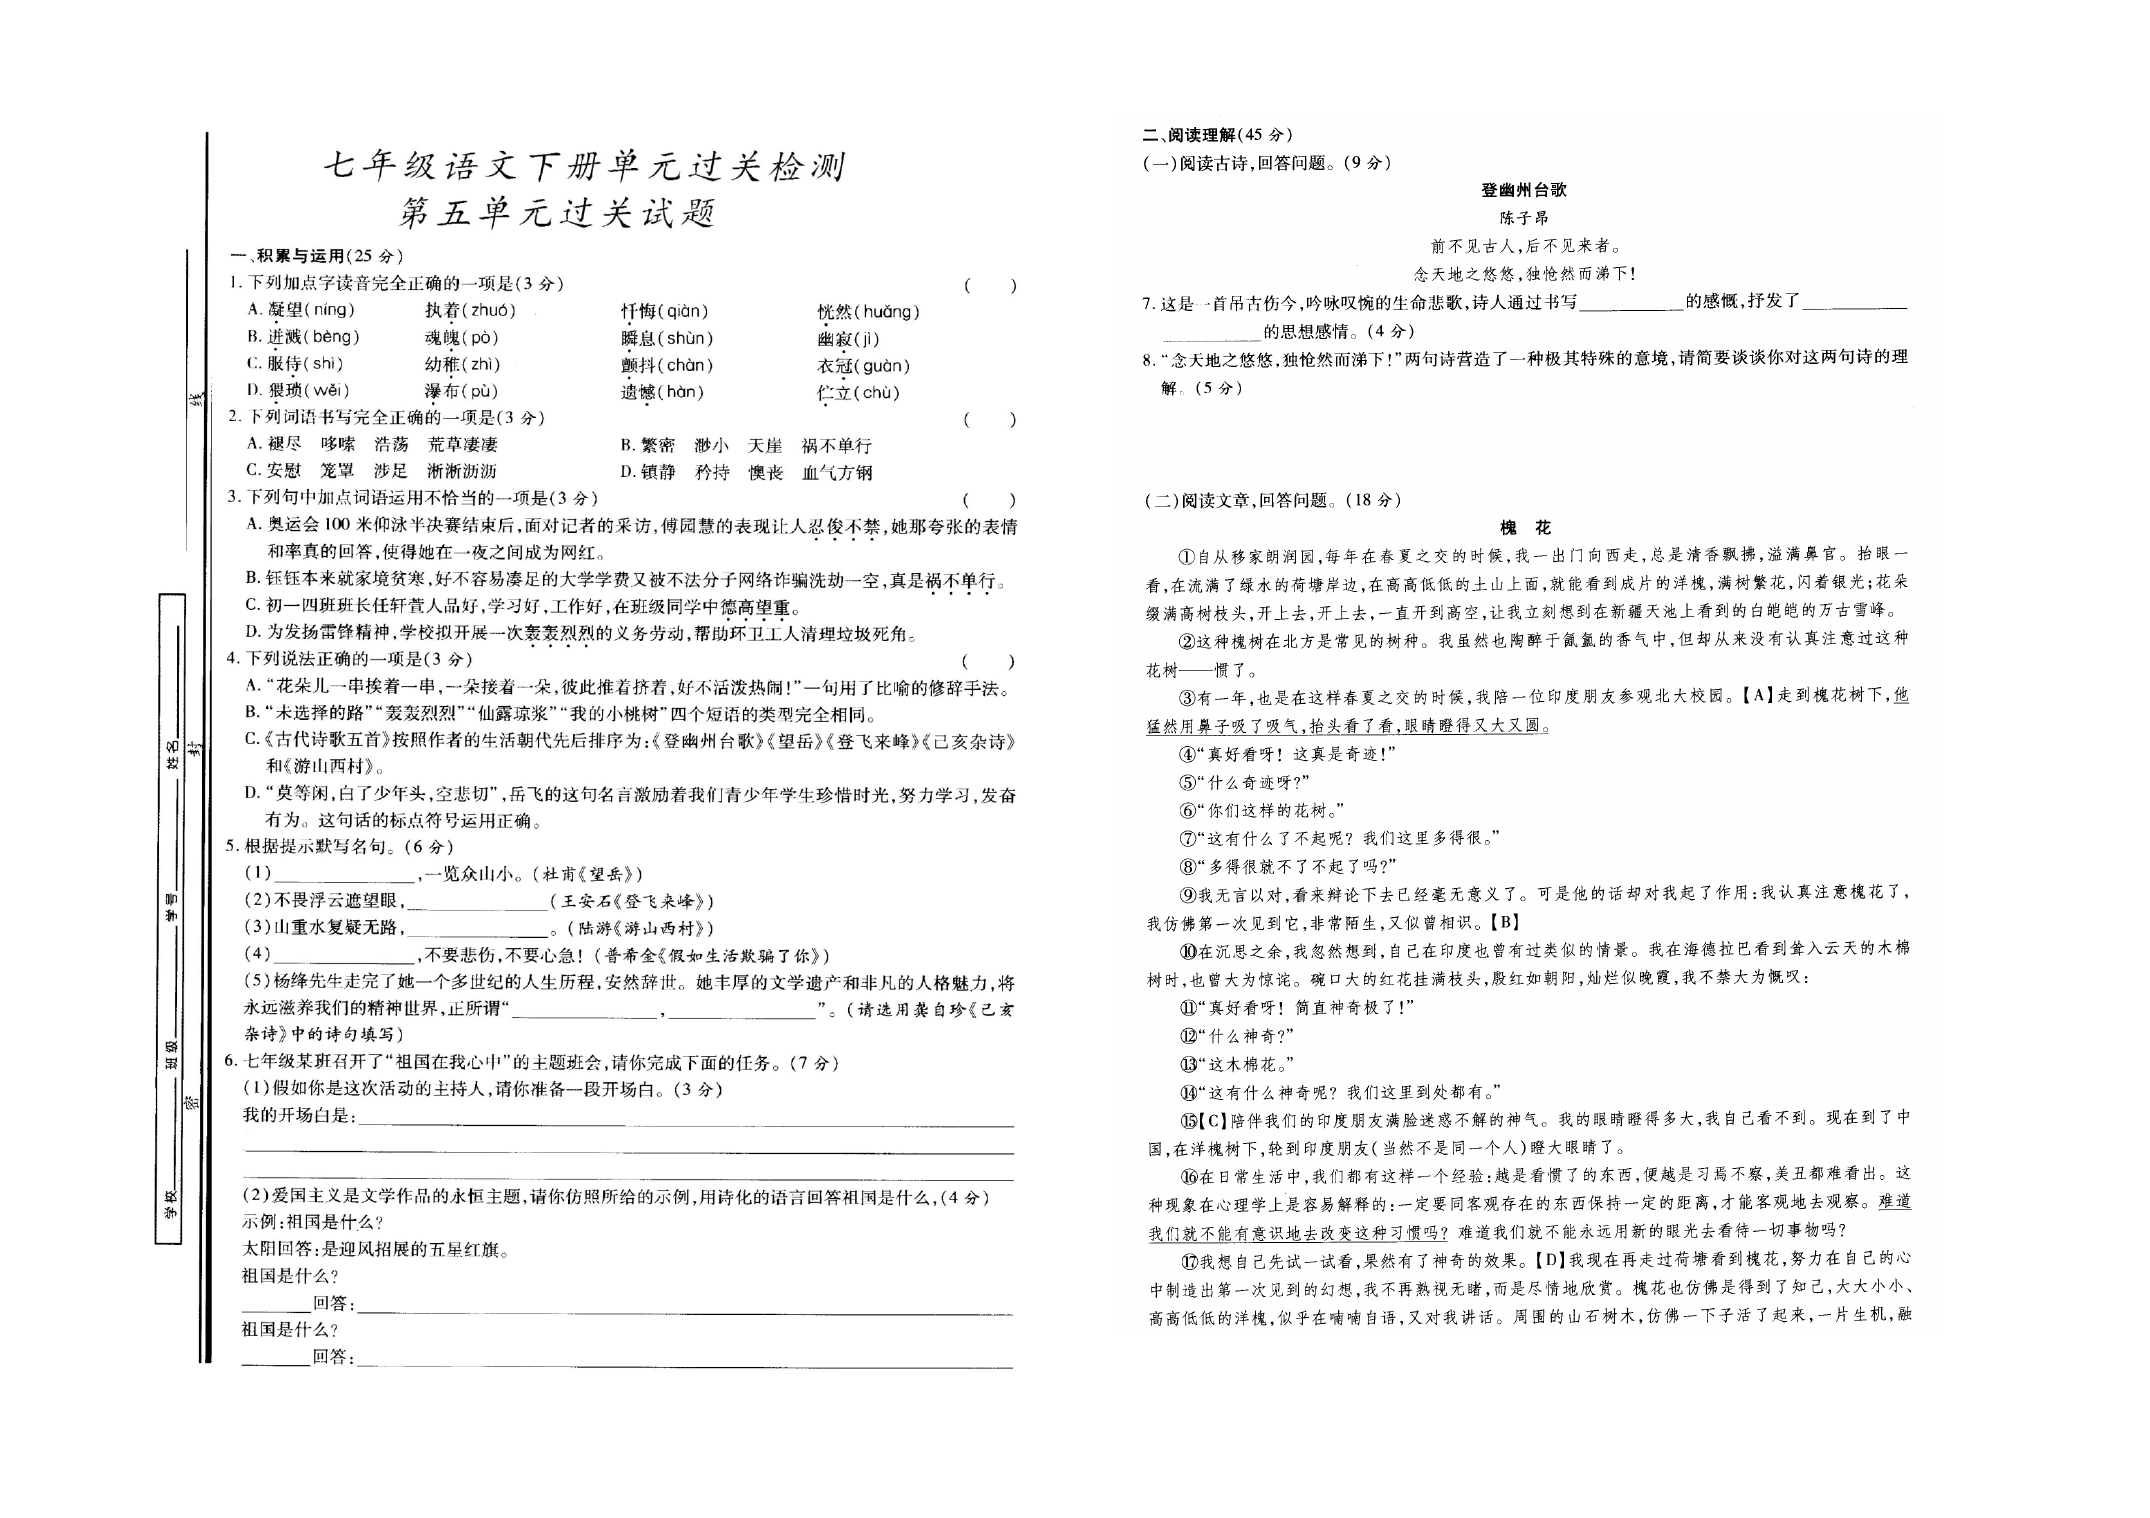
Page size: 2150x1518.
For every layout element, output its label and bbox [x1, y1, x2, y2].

picture [1112, 112, 1942, 1333]
picture [150, 112, 1071, 1386]
